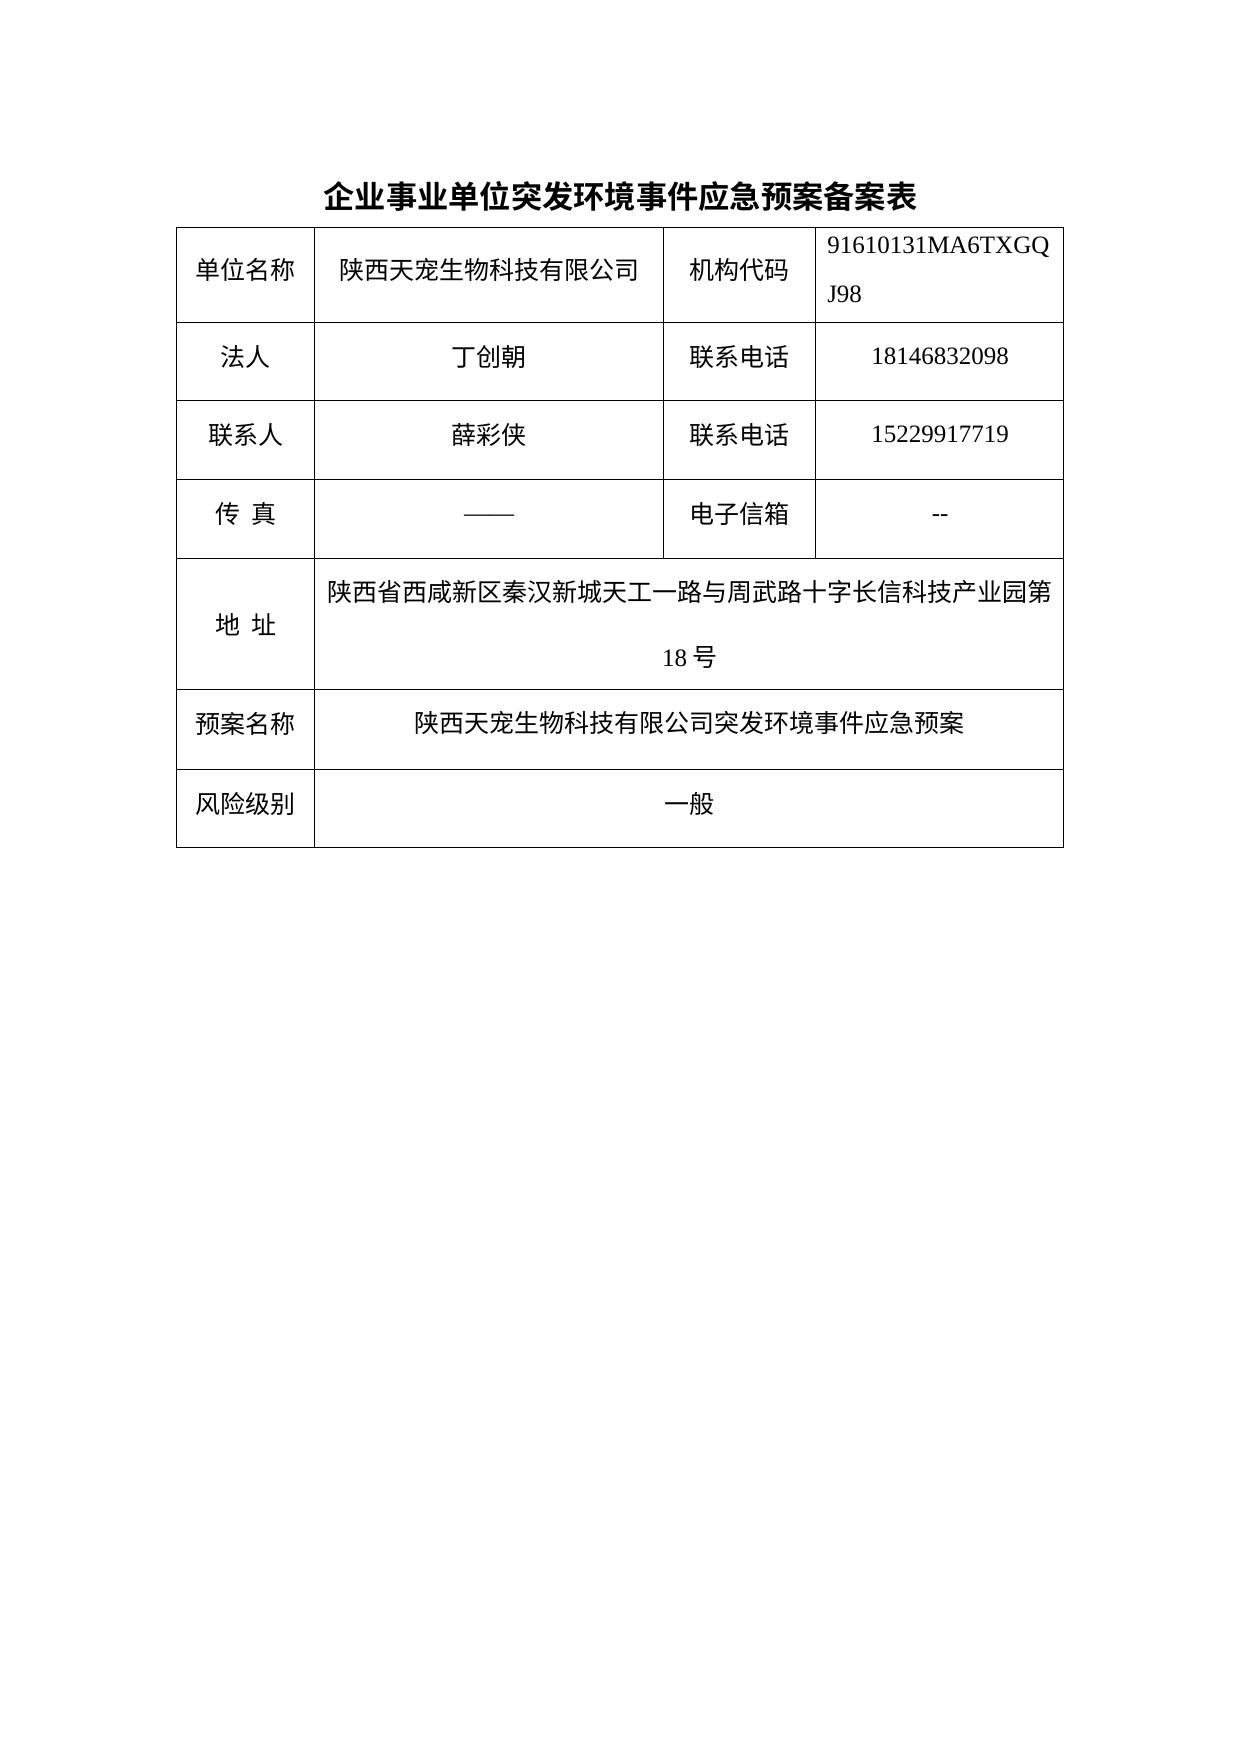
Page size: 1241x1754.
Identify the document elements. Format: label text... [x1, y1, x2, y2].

table_cell 薛彩侠 [315, 401, 663, 479]
table_header 91610131MA6TXGQJ98 [816, 228, 1063, 322]
table_cell 联系电话 [664, 323, 815, 400]
table_cell 法人 [177, 323, 314, 400]
table_cell 一般 [315, 770, 1063, 847]
table_header 单位名称 [177, 228, 314, 322]
table_cell 18146832098 [816, 323, 1063, 400]
table_cell 陕西天宠生物科技有限公司突发环境事件应急预案 [315, 690, 1063, 769]
table_header 机构代码 [664, 228, 815, 322]
table_cell -- [816, 480, 1063, 557]
table_header 陕西天宠生物科技有限公司 [315, 228, 663, 322]
table_cell —— [315, 480, 663, 557]
table_cell 预案名称 [177, 690, 314, 769]
table_cell 15229917719 [816, 401, 1063, 479]
table_cell 地 址 [177, 559, 314, 688]
table_cell 联系电话 [664, 401, 815, 479]
table_cell 联系人 [177, 401, 314, 479]
text 企业事业单位突发环境事件应急预案备案表 [187, 162, 1053, 227]
table_cell 传 真 [177, 480, 314, 557]
table_cell 陕西省西咸新区秦汉新城天工一路与周武路十字长信科技产业园第18号 [315, 559, 1063, 688]
table_cell 电子信箱 [664, 480, 815, 557]
table_cell 风险级别 [177, 770, 314, 847]
table_cell 丁创朝 [315, 323, 663, 400]
